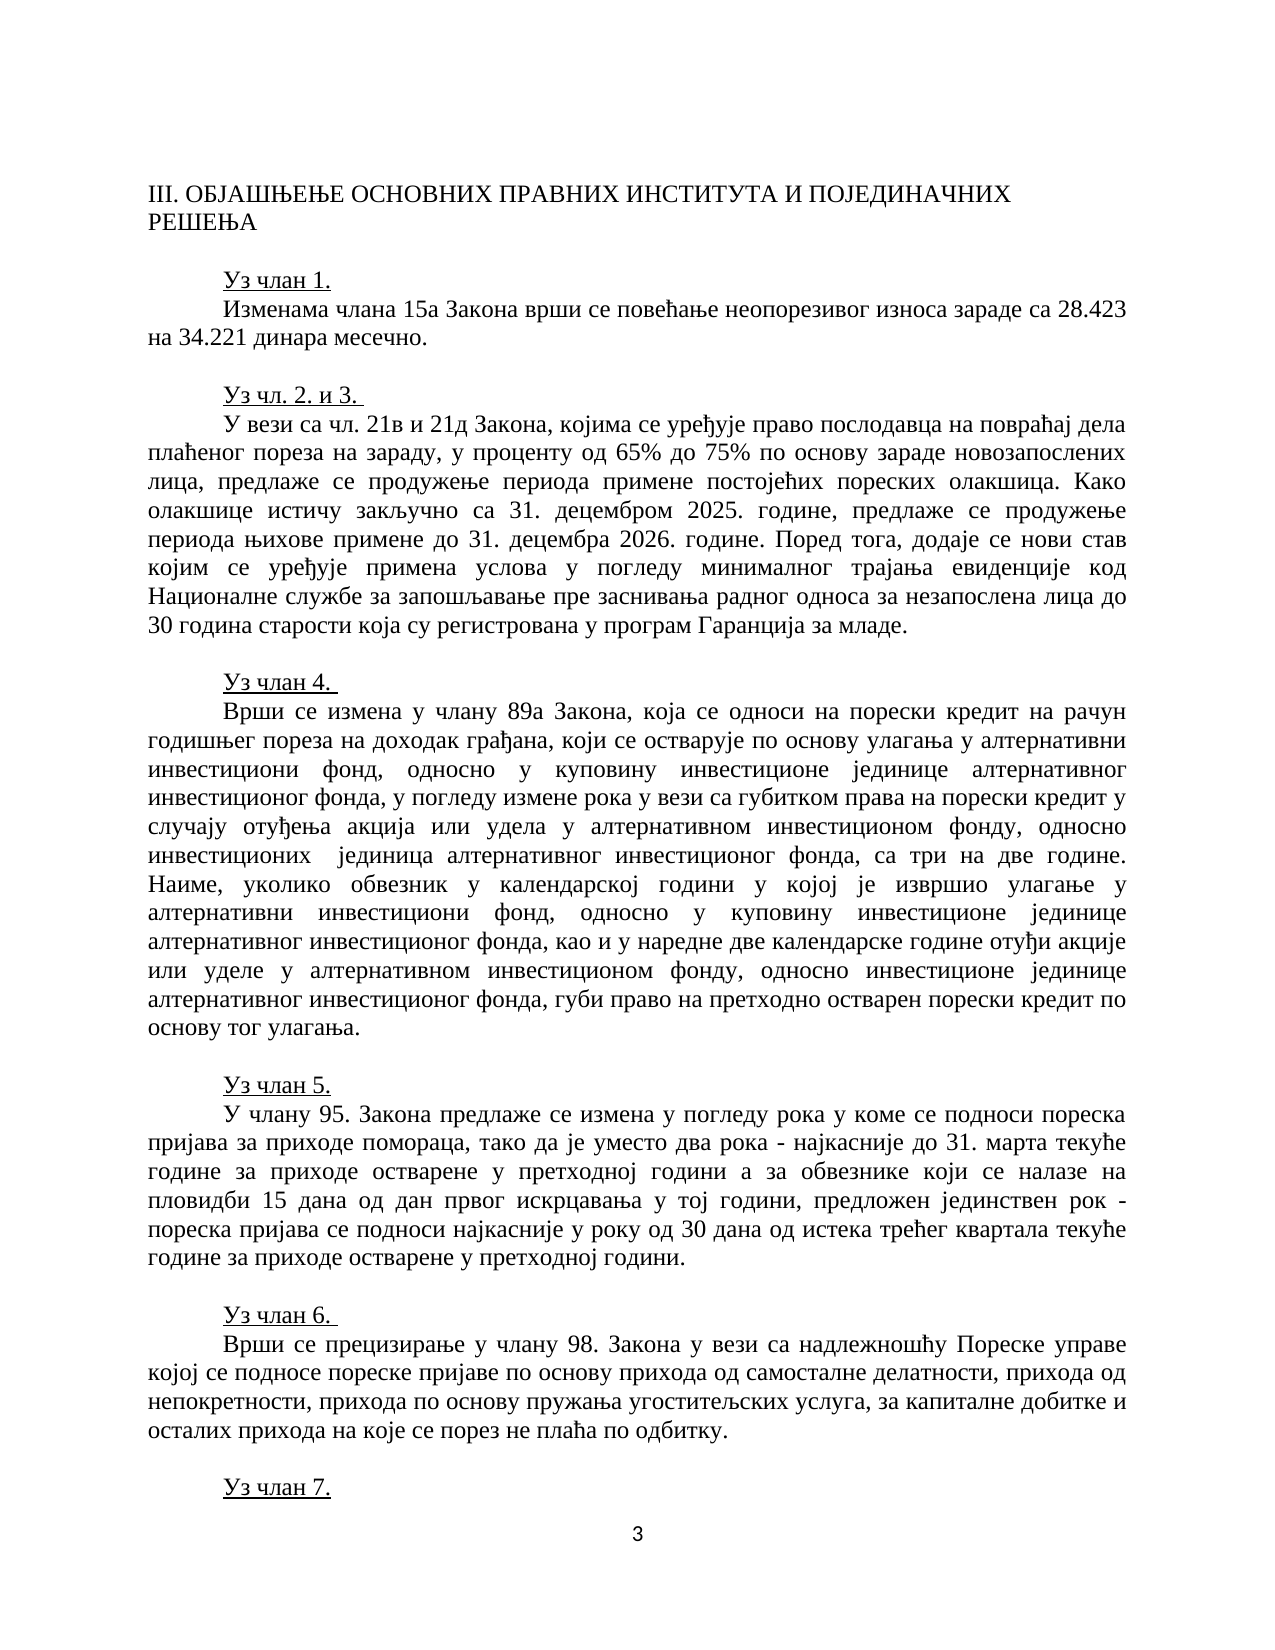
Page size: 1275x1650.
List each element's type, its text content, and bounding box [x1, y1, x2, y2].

text У вези са чл. 21в и 21д Закона, којима се уређује право послодавца на повраћај дела плаћеног пореза на зараду, у проценту од 65% до 75% по основу зараде новозапослених лица, предлаже се продужење периода примене постојећих пореских олакшица. Како олакшице истичу закључно са 31. децембром 2025. године, предлаже се продужење периода њихове примене до 31. децембра 2026. године. Поред тога, додаје се нови став којим се уређује примена услова у погледу минималног трајања евиденције код Националне службе за запошљавање пре заснивања радног односа за незапослена лица до 30 година старости која су регистрована у програм Гаранција за младе. [148, 409, 1127, 639]
text Врши се измена у члану 89а Закона, која се односи на порески кредит на рачун годишњег пореза на доходак грађана, који се остварује по основу улагања у алтернативни инвестициони фонд, односно у куповину инвестиционе јединице алтернативног инвестиционог фонда, у погледу измене рока у вези са губитком права на порески кредит у случају отуђења акција или удела у алтернативном инвестиционом фонду, односно инвестиционих јединица алтернативног инвестиционог фонда, са три на две године. Наиме, уколико обвезник у календарској години у којој је извршио улагање у алтернативни инвестициони фонд, односно у куповину инвестиционе јединице алтернативног инвестиционог фонда, као и у наредне две календарске године отуђи акције или уделе у алтернативном инвестиционом фонду, односно инвестиционе јединице алтернативног инвестиционог фонда, губи право на претходно остварен порески кредит по основу тог улагања. [148, 696, 1127, 1041]
text III. ОБЈАШЊЕЊЕ ОСНОВНИХ ПРАВНИХ ИНСТИТУТА И ПОЈЕДИНАЧНИХ РЕШЕЊА [148, 179, 1127, 236]
text Уз члан 5. [148, 1070, 1127, 1099]
text Уз члан 7. [148, 1472, 1127, 1501]
text У члану 95. Закона предлаже се измена у погледу рока у коме се подноси пореска пријава за приходе помораца, тако да је уместо два рока - најкасније до 31. марта текуће године за приходе остварене у претходној години а за обвезнике који се налазе на пловидби 15 дана од дан првог искрцавања у тој години, предложен јединствен рок - пореска пријава се подноси најкасније у року од 30 дана од истека трећег квартала текуће године за приходе остварене у претходној години. [148, 1099, 1127, 1271]
text Уз чл. 2. и 3. [148, 380, 1127, 409]
text Врши се прецизирање у члану 98. Закона у вези са надлежношћу Пореске управе којој се подносе пореске пријаве по основу прихода од самосталне делатности, прихода од непокретности, прихода по основу пружања угоститељских услуга, за капиталне добитке и осталих прихода на које се порез не плаћа по одбитку. [148, 1329, 1127, 1444]
text Уз члан 1. [148, 265, 1127, 294]
text Уз члан 6. [148, 1300, 1127, 1329]
text Изменама члана 15а Закона врши се повећање неопорезивог износа зараде са 28.423 на 34.221 динара месечно. [148, 294, 1127, 351]
text Уз члан 4. [148, 667, 1127, 696]
